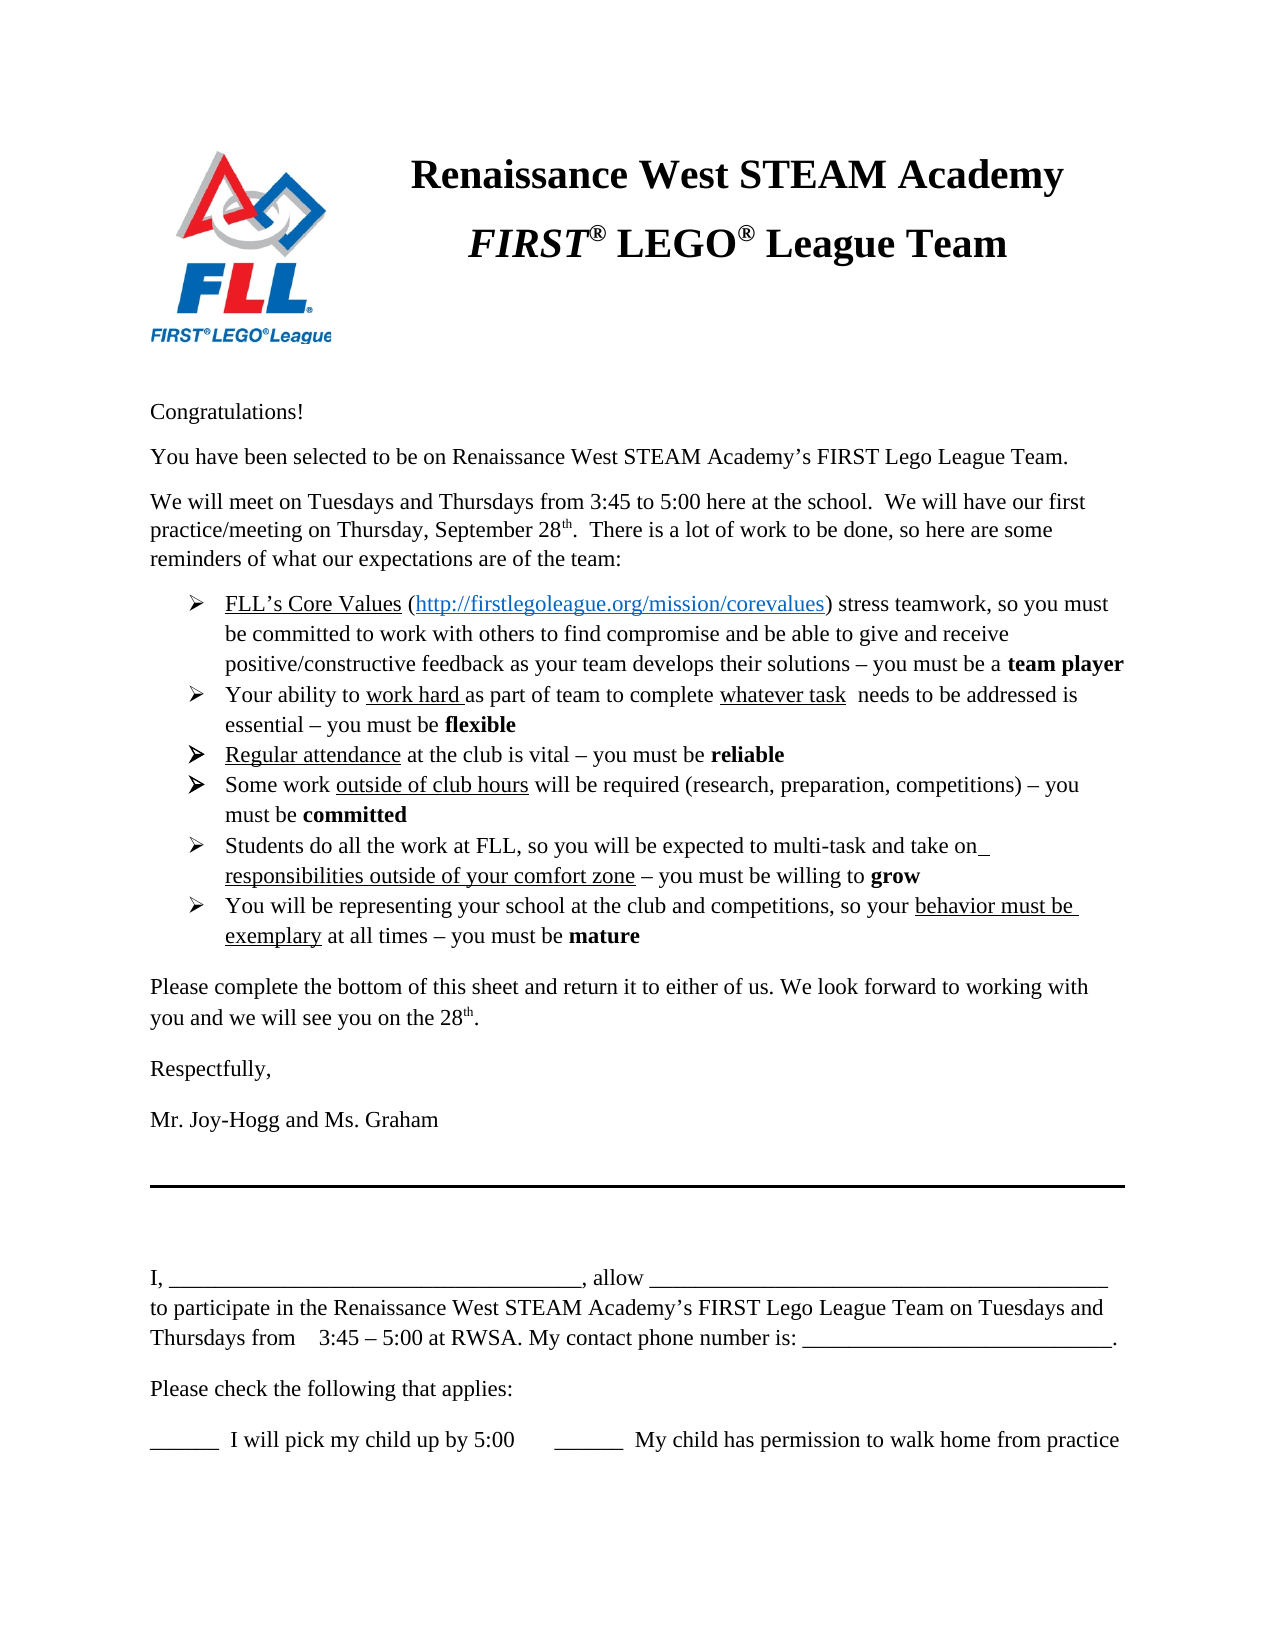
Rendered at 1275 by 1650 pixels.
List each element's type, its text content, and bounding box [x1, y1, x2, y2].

list FLL’s Core Values (http://firstlegoleague.org/mission/corevalues) stress teamwork, so you must be committed to work with others to find compromise and be able to give and receive positive/constructive feedback as your team develops their solutions – you must be a team player [187, 590, 1125, 677]
text I, ____________________________________, allow ________________________________________ to participate in the Renaissance West STEAM Academy’s FIRST Lego League Team on Tuesdays and Thursdays from 3:45 – 5:00 at RWSA. My contact phone number is: ___________________________. [150, 1264, 1125, 1351]
text FIRST® LEGO® League Team [331, 218, 1125, 266]
text Mr. Joy-Hogg and Ms. Graham [150, 1106, 1125, 1132]
text Please complete the bottom of this sheet and return it to either of us. We look forward to working with you and we will see you on the 28th. [150, 973, 1125, 1030]
text Renaissance West STEAM Academy [150, 150, 1125, 198]
list Some work outside of club hours will be required (research, preparation, competitions) – you must be committed [187, 771, 1125, 828]
list Students do all the work at FLL, so you will be expected to multi-task and take on responsibilities outside of your comfort zone – you must be willing to grow [187, 832, 1125, 888]
text ______ I will pick my child up by 5:00 ______ My child has permission to walk home from practice [150, 1427, 1125, 1453]
list You will be representing your school at the club and competitions, so your behavior must be exemplary at all times – you must be mature [187, 892, 1125, 949]
list Your ability to work hard as part of team to complete whatever task needs to be addressed is essential – you must be flexible [187, 681, 1125, 737]
text We will meet on Tuesdays and Thursdays from 3:45 to 5:00 here at the school. We will have our first practice/meeting on Thursday, September 28th. There is a lot of work to be done, so here are some reminders of what our expectations are of the team: [150, 488, 1125, 571]
text Respectfully, [150, 1055, 1125, 1081]
text Congratulations! [150, 398, 1125, 424]
text Please check the following that applies: [150, 1376, 1125, 1402]
picture [150, 151, 331, 342]
list Regular attendance at the club is vital – you must be reliable [187, 741, 1125, 767]
text You have been selected to be on Renaissance West STEAM Academy’s FIRST Lego League Team. [150, 443, 1125, 469]
